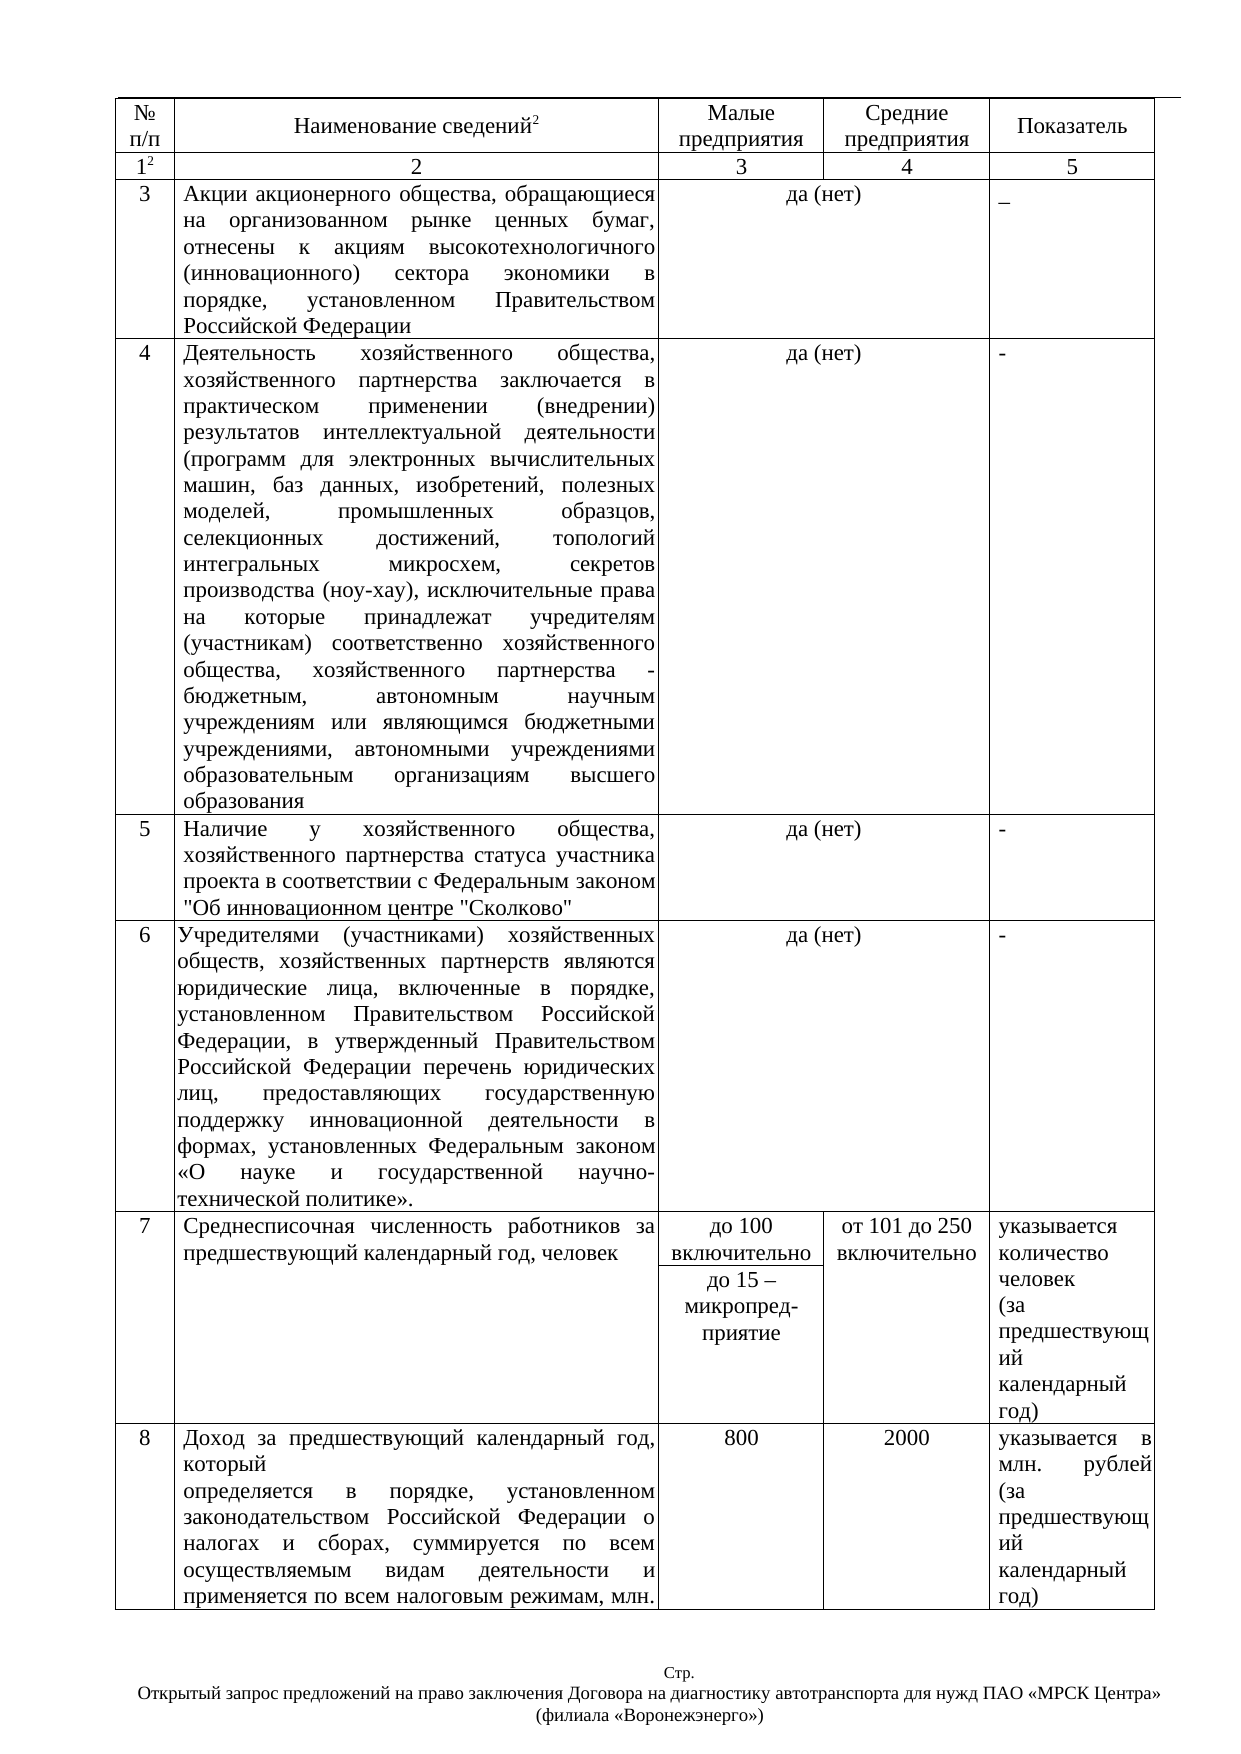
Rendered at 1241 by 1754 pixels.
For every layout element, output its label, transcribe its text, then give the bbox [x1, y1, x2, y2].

table_cell Наличие у хозяйственного общества, хозяйственного партнерства статуса участника проекта в соответствии с Федеральным законом "Об инновационном центре "Сколково" [175, 815, 658, 920]
table_cell от 101 до 250 включительно [824, 1212, 989, 1423]
table_cell 3 [116, 180, 174, 338]
table_cell 7 [116, 1212, 174, 1423]
table_cell 6 [116, 921, 174, 1211]
table_cell 2000 [824, 1424, 989, 1608]
table_cell Среднесписочная численность работников за предшествующий календарный год, человек [175, 1212, 658, 1423]
table_cell до 15 – микропредприятие [659, 1266, 823, 1423]
table_cell Учредителями (участниками) хозяйственных обществ, хозяйственных партнерств являются юридические лица, включенные в порядке, установленном Правительством Российской Федерации, в утвержденный Правительством Российской Федерации перечень юридических лиц, предоставляющих государственную поддержку инновационной деятельности в формах, установленных Федеральным законом «О науке и государственной научно-технической политике». [175, 921, 658, 1211]
table_cell указывается в млн. рублей (за предшествующий календарный год) [990, 1424, 1154, 1608]
table_cell 8 [116, 1424, 174, 1608]
table_cell 2 [175, 153, 658, 179]
table_cell - [990, 339, 1154, 814]
table_cell указывается количество человек (за предшествующий календарный год) [990, 1212, 1154, 1423]
table_cell 4 [116, 339, 174, 814]
table_cell Акции акционерного общества, обращающиеся на организованном рынке ценных бумаг, отнесены к акциям высокотехнологичного (инновационного) сектора экономики в порядке, установленном Правительством Российской Федерации [175, 180, 658, 338]
table_cell Деятельность хозяйственного общества, хозяйственного партнерства заключается в практическом применении (внедрении) результатов интеллектуальной деятельности (программ для электронных вычислительных машин, баз данных, изобретений, полезных моделей, промышленных образцов, селекционных достижений, топологий интегральных микросхем, секретов производства (ноу-хау), исключительные права на которые принадлежат учредителям (участникам) соответственно хозяйственного общества, хозяйственного партнерства - бюджетным, автономным научным учреждениям или являющимся бюджетными учреждениями, автономными учреждениями образовательным организациям высшего образования [175, 339, 658, 814]
table_cell 3 [659, 153, 823, 179]
table_cell 4 [824, 153, 989, 179]
table_cell - [990, 815, 1154, 920]
table_cell 800 [659, 1424, 823, 1608]
table_cell 12 [116, 153, 174, 179]
table_header № п/п [116, 99, 174, 152]
table_cell 5 [116, 815, 174, 920]
table_cell да (нет) [659, 815, 989, 920]
table_cell 5 [990, 153, 1154, 179]
table_cell _ [990, 180, 1154, 338]
table_header Малые предприятия [659, 99, 823, 152]
table_cell да (нет) [659, 180, 989, 338]
table_header Наименование сведений2 [175, 99, 658, 152]
table_cell да (нет) [659, 339, 989, 814]
table_header Средние предприятия [824, 99, 989, 152]
table_cell - [990, 921, 1154, 1211]
table_header Показатель [990, 99, 1154, 152]
table_cell да (нет) [659, 921, 989, 1211]
table_cell до 100 включительно [659, 1212, 823, 1265]
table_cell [175, 1424, 658, 1608]
